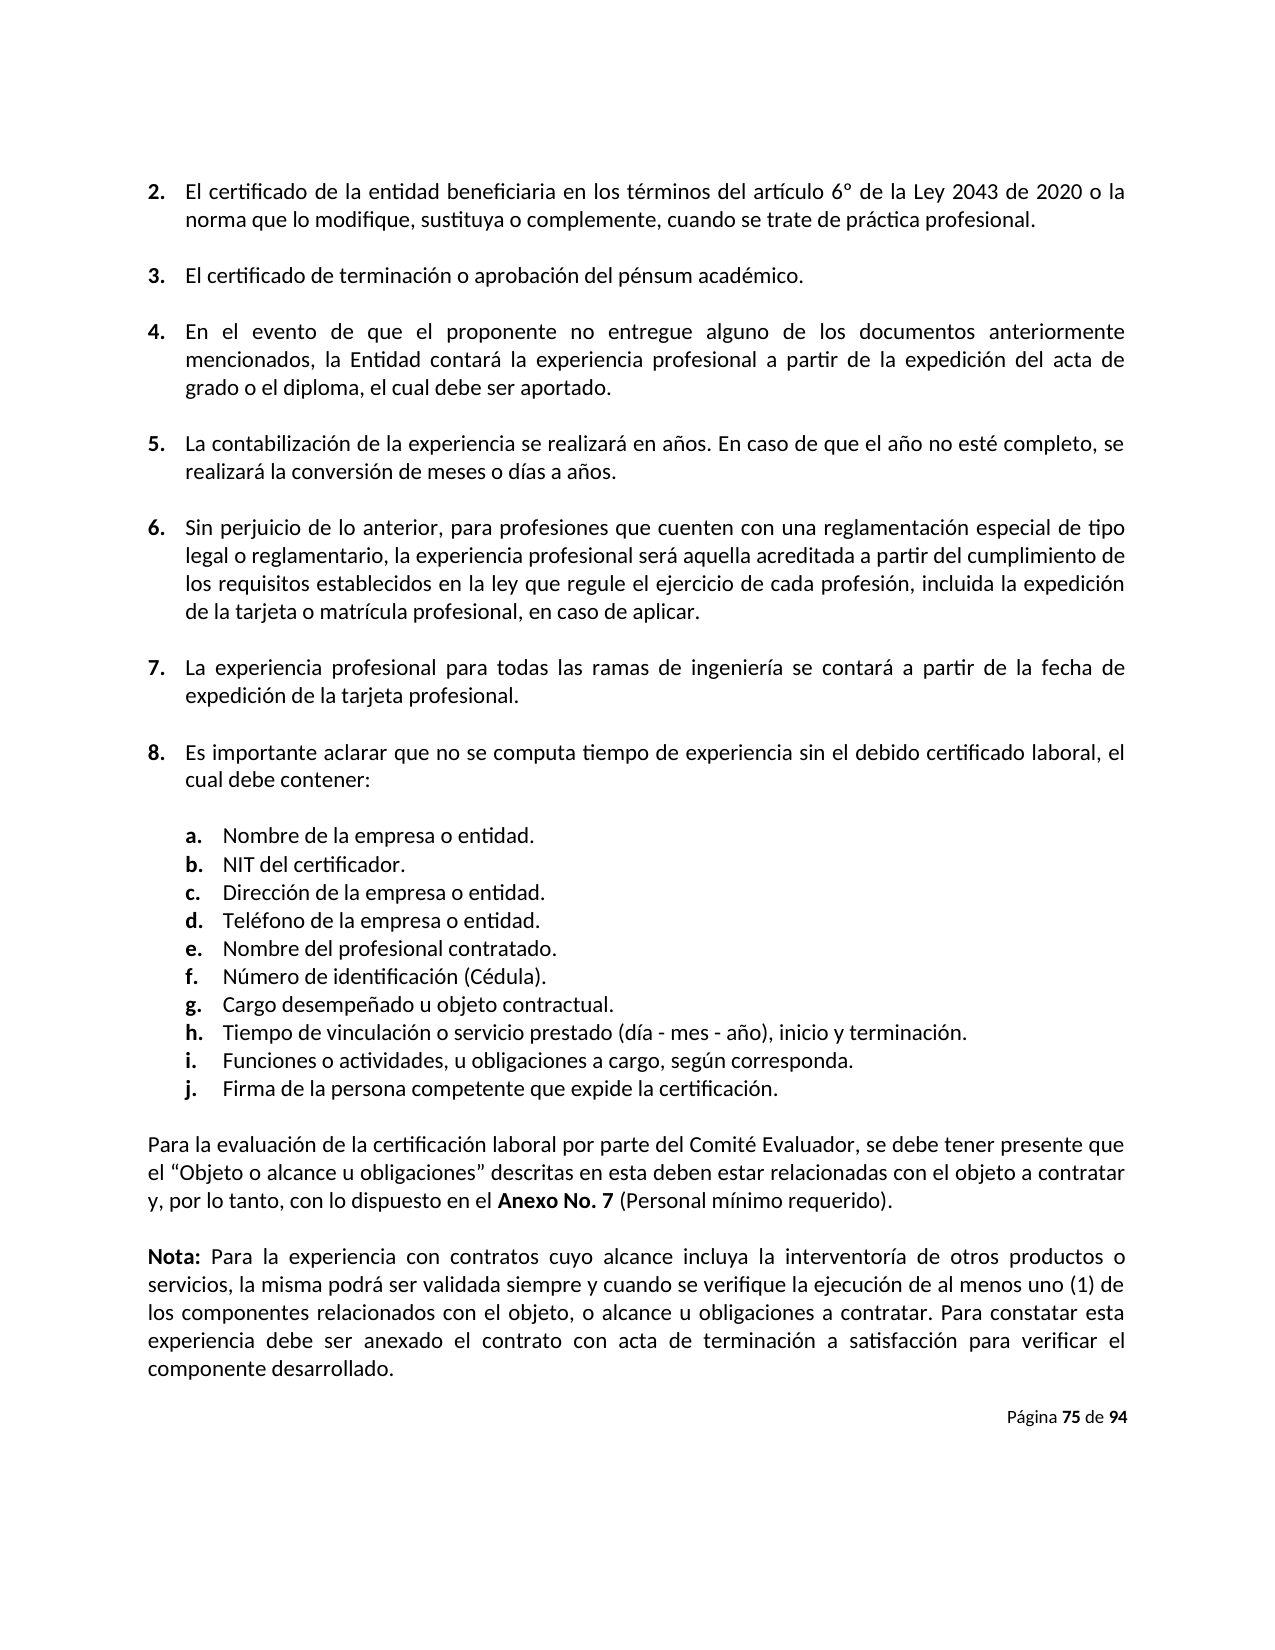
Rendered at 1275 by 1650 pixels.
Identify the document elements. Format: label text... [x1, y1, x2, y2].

list El certificado de terminación o aprobación del pénsum académico. [148, 261, 1127, 289]
list Nombre del profesional contratado. [185, 934, 1127, 962]
list Teléfono de la empresa o entidad. [185, 906, 1127, 934]
list El certificado de la entidad beneficiaria en los términos del artículo 6º de la Ley 2043 de 2020 o la norma que lo modifique, sustituya o complemente, cuando se trate de práctica profesional. [148, 177, 1127, 233]
list Tiempo de vinculación o servicio prestado (día - mes - año), inicio y terminación. [185, 1018, 1127, 1046]
list Funciones o actividades, u obligaciones a cargo, según corresponda. [185, 1046, 1127, 1074]
list Sin perjuicio de lo anterior, para profesiones que cuenten con una reglamentación especial de tipo legal o reglamentario, la experiencia profesional será aquella acreditada a partir del cumplimiento de los requisitos establecidos en la ley que regule el ejercicio de cada profesión, incluida la expedición de la tarjeta o matrícula profesional, en caso de aplicar. [148, 513, 1127, 626]
list En el evento de que el proponente no entregue alguno de los documentos anteriormente mencionados, la Entidad contará la experiencia profesional a partir de la expedición del acta de grado o el diploma, el cual debe ser aportado. [148, 317, 1127, 401]
list Es importante aclarar que no se computa tiempo de experiencia sin el debido certificado laboral, el cual debe contener: [148, 738, 1127, 794]
list Número de identificación (Cédula). [185, 962, 1127, 990]
list Dirección de la empresa o entidad. [185, 878, 1127, 906]
list Cargo desempeñado u objeto contractual. [185, 990, 1127, 1018]
list Firma de la persona competente que expide la certificación. [185, 1074, 1127, 1102]
list Nombre de la empresa o entidad. [185, 822, 1127, 850]
text Para la evaluación de la certificación laboral por parte del Comité Evaluador, se debe tener presente que el “Objeto o alcance u obligaciones” descritas en esta deben estar relacionadas con el objeto a contratar y, por lo tanto, con lo dispuesto en el Anexo No. 7 (Personal mínimo requerido). [148, 1130, 1127, 1214]
list La contabilización de la experiencia se realizará en años. En caso de que el año no esté completo, se realizará la conversión de meses o días a años. [148, 429, 1127, 485]
list La experiencia profesional para todas las ramas de ingeniería se contará a partir de la fecha de expedición de la tarjeta profesional. [148, 653, 1127, 709]
list NIT del certificador. [185, 850, 1127, 878]
text Nota: Para la experiencia con contratos cuyo alcance incluya la interventoría de otros productos o servicios, la misma podrá ser validada siempre y cuando se verifique la ejecución de al menos uno (1) de los componentes relacionados con el objeto, o alcance u obligaciones a contratar. Para constatar esta experiencia debe ser anexado el contrato con acta de terminación a satisfacción para verificar el componente desarrollado. [148, 1242, 1127, 1382]
